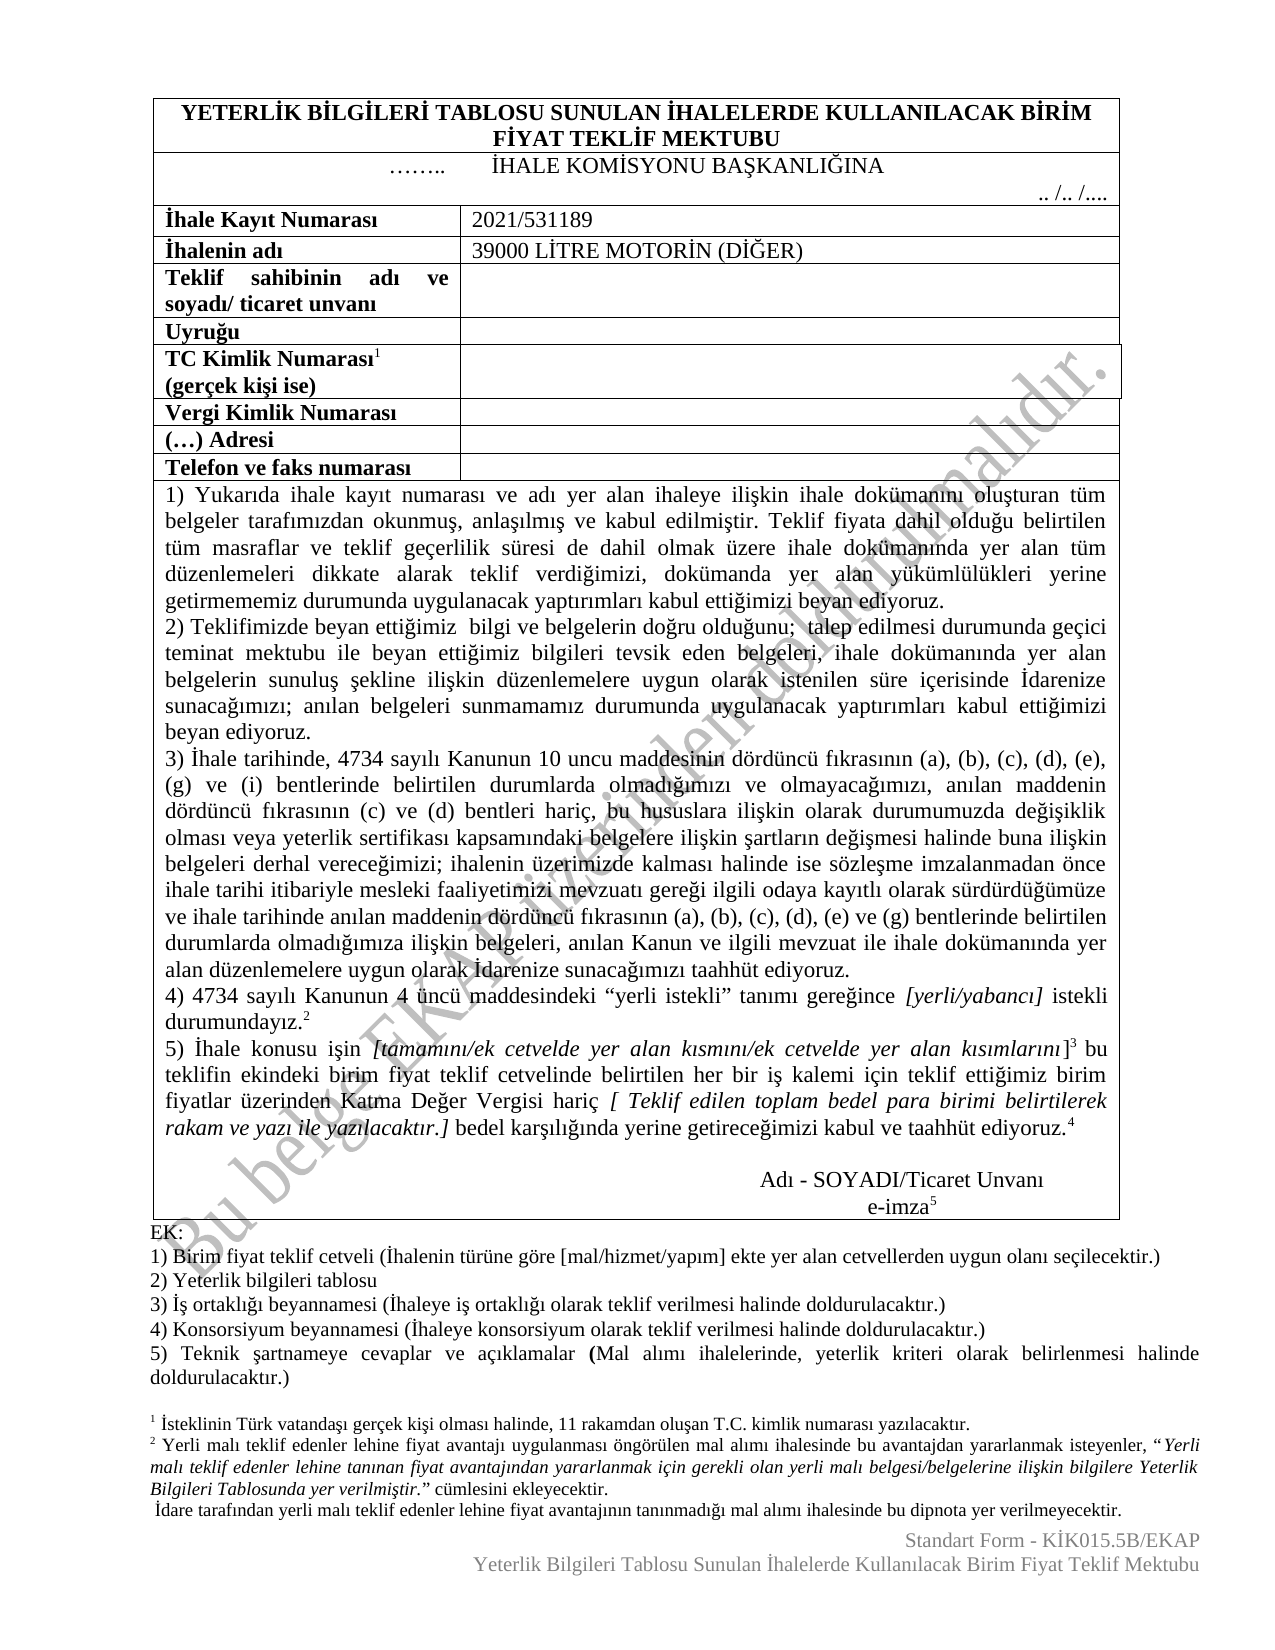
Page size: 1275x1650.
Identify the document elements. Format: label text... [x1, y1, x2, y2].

text 5) Teknik şartnameye cevaplar ve açıklamalar (Mal alımı ihalelerinde, yeterlik kriteri olarak belirlenmesi halinde doldurulacaktır.) [150, 1341, 1200, 1389]
table_cell Telefon ve faks numarası [154, 454, 460, 480]
table_cell TC Kimlik Numarası1 (gerçek kişi ise) [154, 345, 460, 398]
table_cell [461, 399, 1119, 425]
table_cell 39000 LİTRE MOTORİN (DİĞER) [461, 237, 1119, 263]
table_cell [461, 318, 1119, 344]
text 3) İş ortaklığı beyannamesi (İhaleye iş ortaklığı olarak teklif verilmesi halinde doldurulacaktır.) [75, 1292, 1200, 1316]
table_cell [461, 264, 1119, 317]
table_cell İhalenin adı [154, 237, 460, 263]
table_cell [461, 345, 1121, 398]
table_cell (…) Adresi [154, 426, 460, 453]
table_cell …….. İHALE KOMİSYONU BAŞKANLIĞINA .. /.. /.... [154, 153, 1119, 205]
text İdare tarafından yerli malı teklif edenler lehine fiyat avantajının tanınmadığı mal alımı ihalesinde bu dipnota yer verilmeyecektir. [150, 1499, 1200, 1521]
table_cell [461, 426, 1119, 453]
table_header YETERLİK BİLGİLERİ TABLOSU SUNULAN İHALELERDE KULLANILACAK BİRİM FİYAT TEKLİF MEKTUBU [154, 99, 1119, 152]
table_cell İhale Kayıt Numarası [154, 206, 460, 236]
table_cell 2021/531189 [461, 206, 1119, 236]
text 4) Konsorsiyum beyannamesi (İhaleye konsorsiyum olarak teklif verilmesi halinde doldurulacaktır.) [75, 1316, 1200, 1341]
table_cell [461, 454, 1119, 480]
text EK: [75, 1220, 1200, 1244]
text 1) Birim fiyat teklif cetveli (İhalenin türüne göre [mal/hizmet/yapım] ekte yer alan cetvellerden uygun olanı seçilecektir.) [75, 1244, 1200, 1268]
table_cell Vergi Kimlik Numarası [154, 399, 460, 425]
text 1 İsteklinin Türk vatandaşı gerçek kişi olması halinde, 11 rakamdan oluşan T.C. kimlik numarası yazılacaktır. [150, 1413, 1200, 1434]
table_cell Uyruğu [154, 318, 460, 344]
text 2 Yerli malı teklif edenler lehine fiyat avantajı uygulanması öngörülen mal alımı ihalesinde bu avantajdan yararlanmak isteyenler, “Yerli malı teklif edenler lehine tanınan fiyat avantajından yararlanmak için gerekli olan yerli malı belgesi/belgelerine ilişkin bilgilere Yeterlik Bilgileri Tablosunda yer verilmiştir.” cümlesini ekleyecektir. [150, 1434, 1200, 1499]
text 2) Yeterlik bilgileri tablosu [75, 1268, 1200, 1292]
table_cell 1) Yukarıda ihale kayıt numarası ve adı yer alan ihaleye ilişkin ihale dokümanını oluşturan tüm belgeler tarafımızdan okunmuş, anlaşılmış ve kabul edilmiştir. Teklif fiyata dahil olduğu belirtilen tüm masraflar ve teklif geçerlilik süresi de dahil olmak üzere ihale dokümanında yer alan tüm düzenlemeleri dikkate alarak teklif verdiğimizi, dokümanda yer alan yükümlülükleri yerine getirmememiz durumunda uygulanacak yaptırımları kabul ettiğimizi beyan ediyoruz. 2) Teklifimizde beyan ettiğimiz bilgi ve belgelerin doğru olduğunu; talep edilmesi durumunda geçici teminat mektubu ile beyan ettiğimiz bilgileri tevsik eden belgeleri, ihale dokümanında yer alan belgelerin sunuluş şekline ilişkin düzenlemelere uygun olarak istenilen süre içerisinde İdarenize sunacağımızı; anılan belgeleri sunmamamız durumunda uygulanacak yaptırımları kabul ettiğimizi beyan ediyoruz. 3) İhale tarihinde, 4734 sayılı Kanunun 10 uncu maddesinin dördüncü fıkrasının (a), (b), (c), (d), (e), (g) ve (i) bentlerinde belirtilen durumlarda olmadığımızı ve olmayacağımızı, anılan maddenin dördüncü fıkrasının (c) ve (d) bentleri hariç, bu hususlara ilişkin olarak durumumuzda değişiklik olması veya yeterlik sertifikası kapsamındaki belgelere ilişkin şartların değişmesi halinde buna ilişkin belgeleri derhal vereceğimizi; ihalenin üzerimizde kalması halinde ise sözleşme imzalanmadan önce ihale tarihi itibariyle mesleki faaliyetimizi mevzuatı gereği ilgili odaya kayıtlı olarak sürdürdüğümüze ve ihale tarihinde anılan maddenin dördüncü fıkrasının (a), (b), (c), (d), (e) ve (g) bentlerinde belirtilen durumlarda olmadığımıza ilişkin belgeleri, anılan Kanun ve ilgili mevzuat ile ihale dokümanında yer alan düzenlemelere uygun olarak İdarenize sunacağımızı taahhüt ediyoruz. 4) 4734 sayılı Kanunun 4 üncü maddesindeki “yerli istekli” tanımı gereğince [yerli/yabancı] istekli durumundayız.2 5) İhale konusu işin [tamamını/ek cetvelde yer alan kısmını/ek cetvelde yer alan kısımlarını]3 bu teklifin ekindeki birim fiyat teklif cetvelinde belirtilen her bir iş kalemi için teklif ettiğimiz birim fiyatlar üzerinden Katma Değer Vergisi hariç [ Teklif edilen toplam bedel para birimi belirtilerek rakam ve yazı ile yazılacaktır.] bedel karşılığında yerine getireceğimizi kabul ve taahhüt ediyoruz.4 Adı - SOYADI/Ticaret Unvanı e-imza5 [154, 481, 1119, 1219]
table_cell Teklif sahibinin adı ve soyadı/ ticaret unvanı [154, 264, 460, 317]
